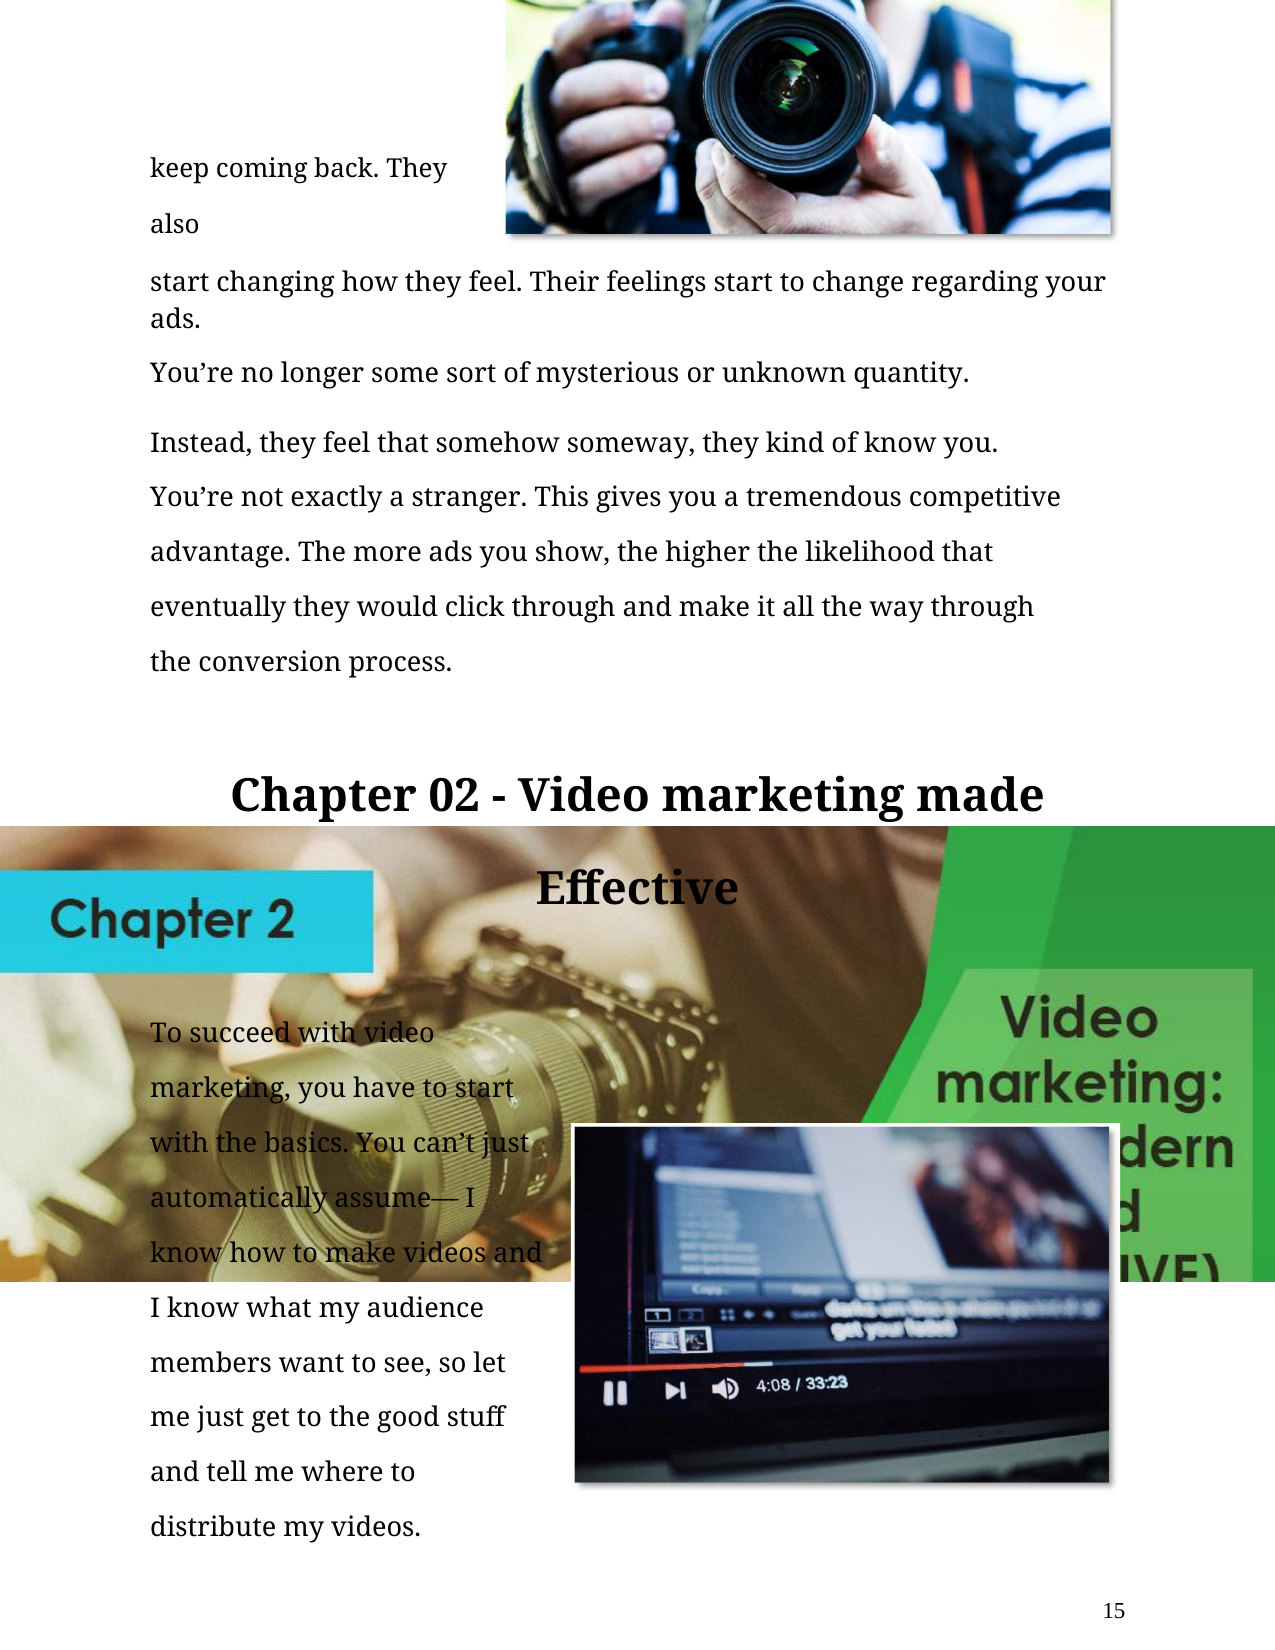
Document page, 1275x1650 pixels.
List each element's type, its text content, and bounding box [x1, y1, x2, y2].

text Instead, they feel that somehow someway, they kind of know you. You’re not exactly a stranger. This gives you a tremendous competitive advantage. The more ads you show, the higher the likelihood that eventually they would click through and make it all the way through the conversion process. [150, 423, 1079, 679]
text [150, 150, 477, 241]
picture [502, 0, 1123, 246]
text Chapter 02 - Video marketing made Effective [150, 762, 1125, 918]
picture [0, 826, 1275, 1495]
text You’re no longer some sort of mysterious or unknown quantity. [150, 353, 1125, 390]
text start changing how they feel. Their feelings start to change regarding your ads. [150, 263, 1125, 336]
text To succeed with video marketing, you have to start with the basics. You can’t just automatically assume— I know how to make videos and I know what my audience members want to see, so let me just get to the good stuff and tell me where to distribute my videos. [150, 1014, 548, 1544]
